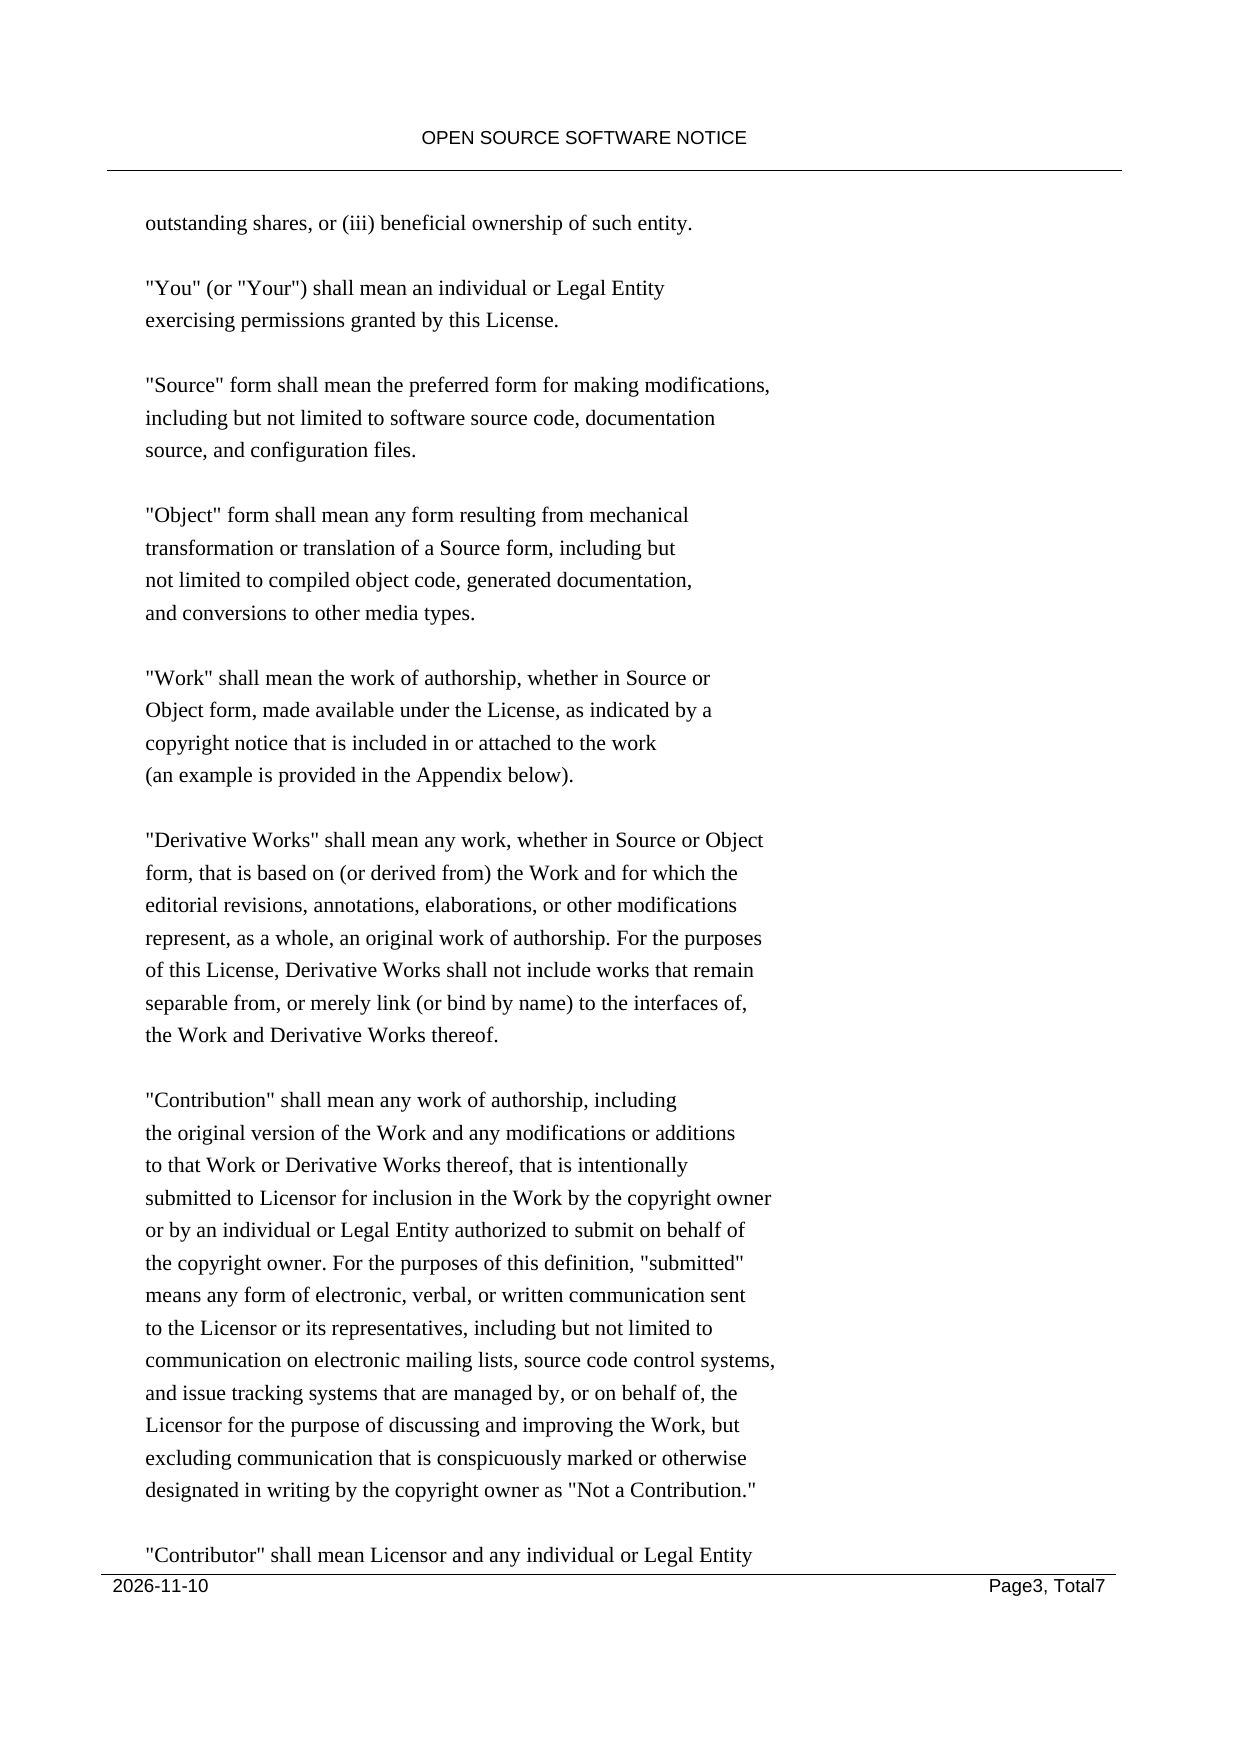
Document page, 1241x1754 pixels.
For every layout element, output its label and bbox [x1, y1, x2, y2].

text [112, 206, 1128, 1571]
